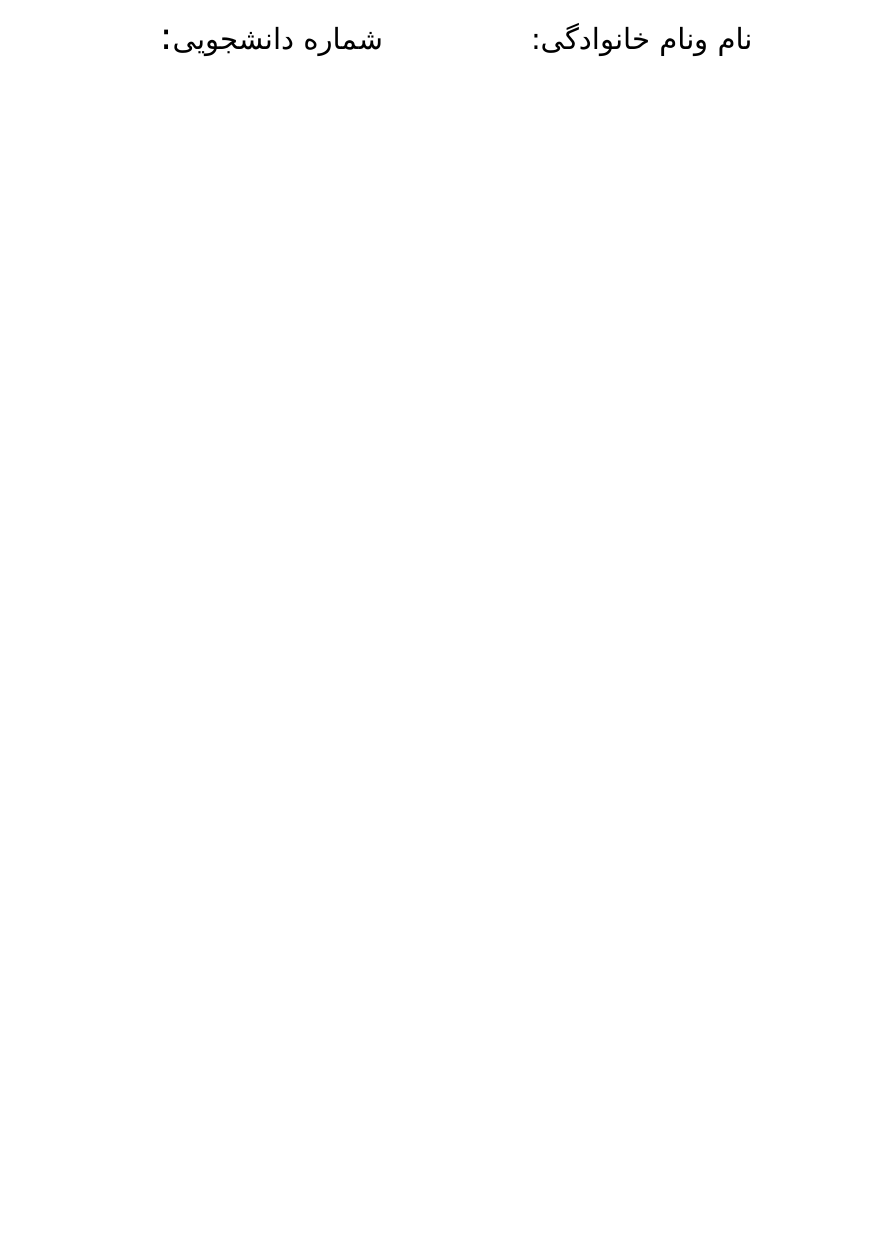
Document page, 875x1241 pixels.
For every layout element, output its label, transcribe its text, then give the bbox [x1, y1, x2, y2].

text نام ونام خانوادگی: شماره دانشجویی: [150, 15, 753, 58]
